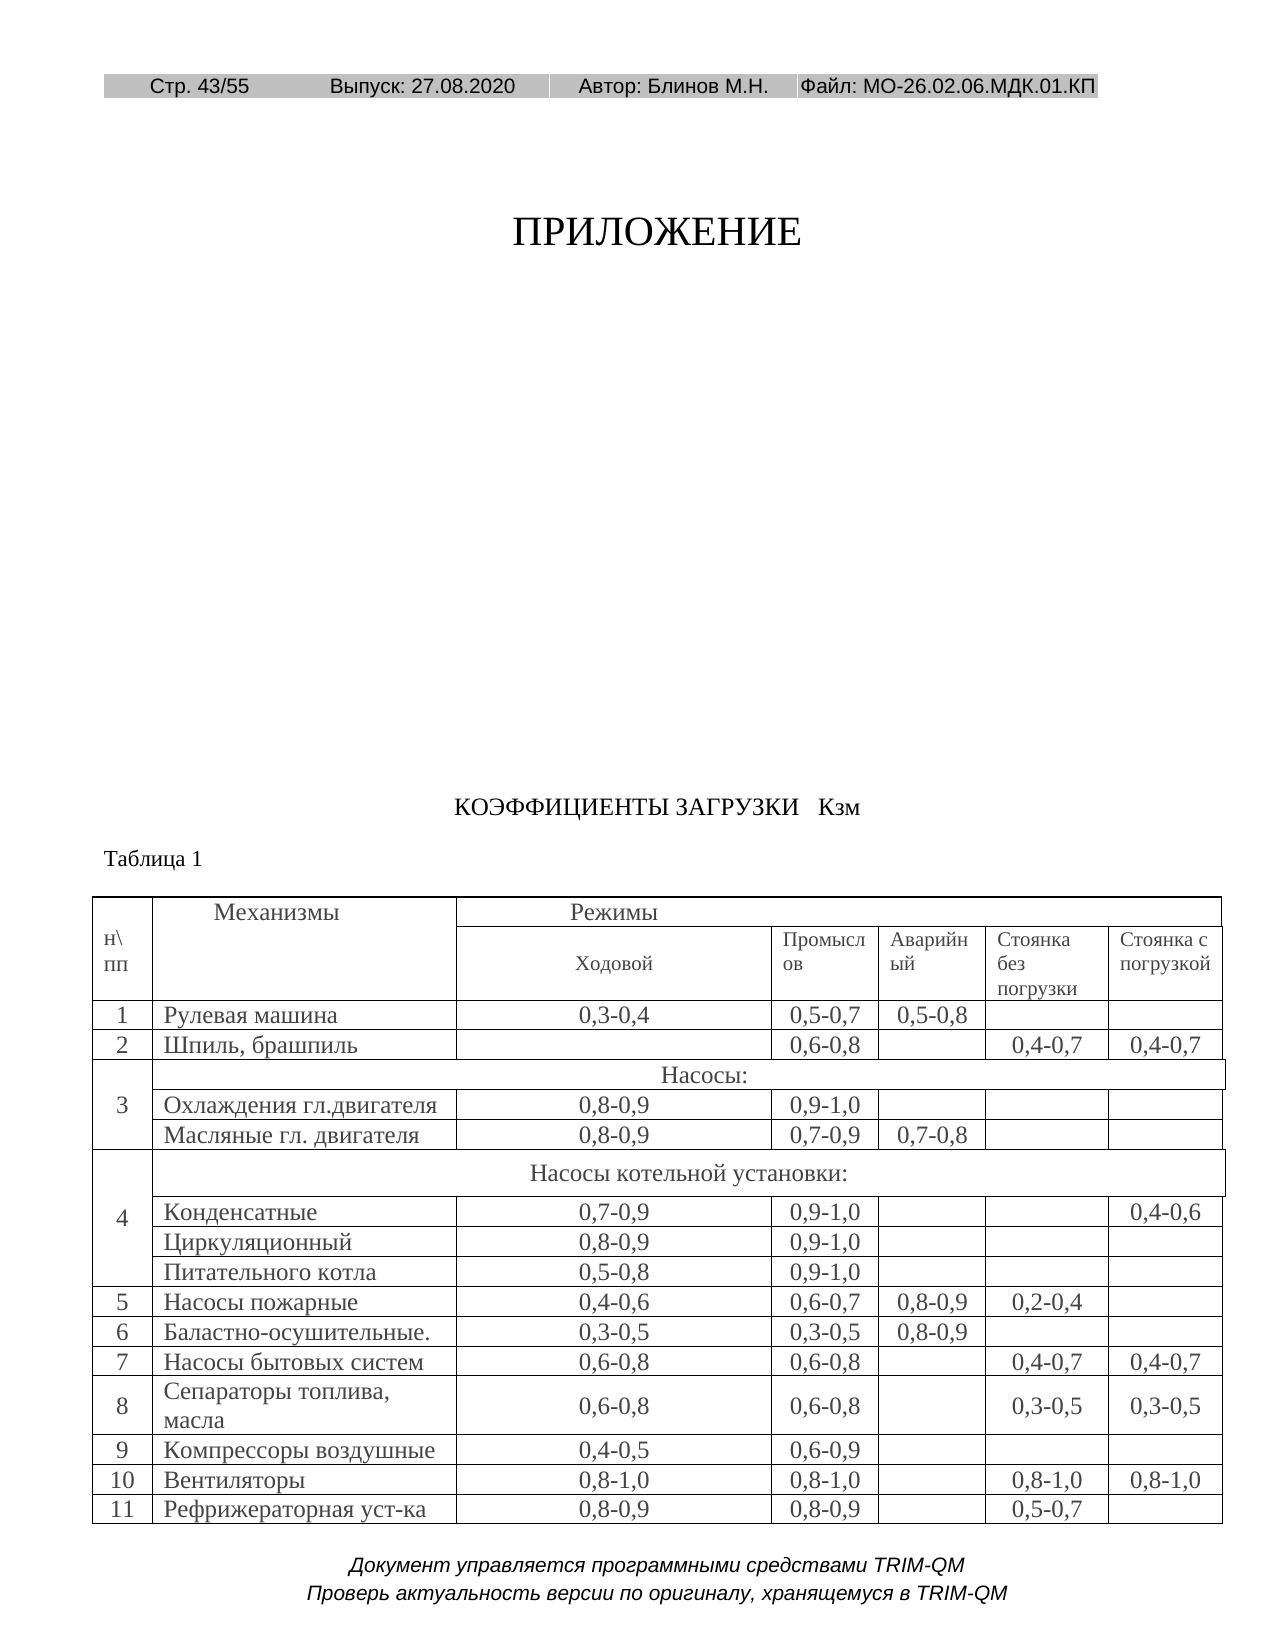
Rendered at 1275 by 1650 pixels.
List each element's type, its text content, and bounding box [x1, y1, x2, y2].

table_cell 0,3-0,5 [772, 1317, 878, 1346]
table_cell Рефрижераторная уст-ка [153, 1495, 456, 1523]
table_cell [986, 1435, 1108, 1464]
table_cell Сепараторы топлива, масла [153, 1376, 456, 1434]
table_cell [986, 1257, 1108, 1286]
table_cell 2 [93, 1030, 152, 1059]
table_cell 0,3-0,5 [1109, 1376, 1222, 1434]
table_cell 0,6-0,8 [457, 1376, 771, 1434]
table_cell [879, 1197, 985, 1226]
table_cell 0,5-0,7 [986, 1495, 1108, 1523]
table_cell Конденсатные [153, 1197, 456, 1226]
table_cell 0,6-0,9 [772, 1435, 878, 1464]
table_cell 10 [93, 1465, 152, 1493]
table_cell [1109, 1090, 1222, 1119]
table_cell Насосы пожарные [153, 1287, 456, 1316]
table_cell 0,4-0,7 [1109, 1030, 1222, 1059]
table_cell 0,8-0,9 [457, 1120, 771, 1148]
table_cell 0,3-0,4 [457, 1001, 771, 1029]
table_cell 0,8-1,0 [986, 1465, 1108, 1493]
table_cell 0,7-0,9 [457, 1197, 771, 1226]
table_header [771, 898, 1221, 926]
table_cell [1109, 1435, 1222, 1464]
table_cell Компрессоры воздушные [153, 1435, 456, 1464]
table_cell [457, 1030, 771, 1059]
table_cell 6 [93, 1317, 152, 1346]
table_cell 0,9-1,0 [772, 1227, 878, 1256]
table_cell 0,8-0,9 [457, 1495, 771, 1523]
table_cell Рулевая машина [153, 1001, 456, 1029]
table_cell 0,3-0,5 [457, 1317, 771, 1346]
table_cell Аварийный [879, 927, 985, 999]
table_cell 0,3-0,5 [986, 1376, 1108, 1434]
table_cell [1109, 1257, 1222, 1286]
table_cell 0,6-0,8 [772, 1347, 878, 1375]
table_cell Масляные гл. двигателя [153, 1120, 456, 1148]
table_cell [1109, 1227, 1222, 1256]
table_cell 11 [93, 1495, 152, 1523]
table_cell [879, 1495, 985, 1523]
table_cell [1109, 1495, 1222, 1523]
table_cell 0,8-0,9 [457, 1090, 771, 1119]
table_cell 0,7-0,8 [879, 1120, 985, 1148]
table_cell [879, 1090, 985, 1119]
table_cell [1109, 1001, 1222, 1029]
table_cell [986, 1001, 1108, 1029]
table_cell [879, 1257, 985, 1286]
table_cell 7 [93, 1347, 152, 1375]
table_cell [986, 1120, 1108, 1148]
table_cell 0,4-0,5 [457, 1435, 771, 1464]
table_cell [986, 1227, 1108, 1256]
table_cell [1109, 1287, 1222, 1316]
table_cell Насосы: [153, 1060, 1225, 1089]
table_cell 8 [93, 1376, 152, 1434]
table_cell [879, 1347, 985, 1375]
table_cell 0,8-1,0 [457, 1465, 771, 1493]
table_cell 0,4-0,6 [457, 1287, 771, 1316]
table_cell Вентиляторы [153, 1465, 456, 1493]
table_cell [879, 1435, 985, 1464]
table_cell Промыслов [772, 927, 878, 999]
table_cell Ходовой [457, 927, 771, 999]
table_cell Стоянка без погрузки [986, 927, 1108, 999]
table_cell Стоянка с погрузкой [1109, 927, 1222, 999]
table_cell [986, 1317, 1108, 1346]
table_cell [879, 1227, 985, 1256]
table_cell Шпиль, брашпиль [153, 1030, 456, 1059]
table_header Механизмы [153, 898, 456, 999]
table_cell Насосы котельной установки: [153, 1150, 1225, 1196]
table_cell 0,6-0,8 [457, 1347, 771, 1375]
table_cell 0,8-0,9 [879, 1317, 985, 1346]
table_cell [1109, 1317, 1222, 1346]
table_cell Баластно-осушительные. [153, 1317, 456, 1346]
table_cell 0,4-0,7 [986, 1030, 1108, 1059]
table_cell 0,6-0,8 [772, 1030, 878, 1059]
table_cell 0,6-0,8 [772, 1376, 878, 1434]
table_cell 0,8-1,0 [772, 1465, 878, 1493]
table_cell [986, 1197, 1108, 1226]
table_cell 5 [93, 1287, 152, 1316]
table_cell 0,7-0,9 [772, 1120, 878, 1148]
table_cell 0,9-1,0 [772, 1090, 878, 1119]
table_cell Охлаждения гл.двигателя [153, 1090, 456, 1119]
table_cell [1109, 1120, 1222, 1148]
table_cell 0,4-0,6 [1109, 1197, 1222, 1226]
table_cell 1 [93, 1001, 152, 1029]
table_cell 0,8-0,9 [772, 1495, 878, 1523]
table_cell 0,9-1,0 [772, 1197, 878, 1226]
table_cell 0,8-0,9 [457, 1227, 771, 1256]
text Таблица 1 [103, 845, 1211, 872]
table_cell [986, 1090, 1108, 1119]
table_cell 0,8-0,9 [879, 1287, 985, 1316]
table_cell [879, 1030, 985, 1059]
table_cell 0,2-0,4 [986, 1287, 1108, 1316]
table_cell 3 [93, 1060, 152, 1148]
table_cell [879, 1465, 985, 1493]
table_cell 0,6-0,7 [772, 1287, 878, 1316]
table_cell 9 [93, 1435, 152, 1464]
text КОЭФФИЦИЕНТЫ ЗАГРУЗКИ Кзм [103, 792, 1211, 820]
table_cell Насосы бытовых систем [153, 1347, 456, 1375]
table_header н\пп [93, 898, 152, 999]
table_cell 0,4-0,7 [986, 1347, 1108, 1375]
table_cell Циркуляционный [153, 1227, 456, 1256]
table_cell 4 [93, 1150, 152, 1286]
table_header Режимы [457, 898, 771, 926]
table_cell 0,5-0,7 [772, 1001, 878, 1029]
table_cell 0,5-0,8 [879, 1001, 985, 1029]
table_cell Питательного котла [153, 1257, 456, 1286]
text ПРИЛОЖЕНИЕ [103, 206, 1211, 254]
table_cell 0,8-1,0 [1109, 1465, 1222, 1493]
table_cell 0,4-0,7 [1109, 1347, 1222, 1375]
table_cell 0,5-0,8 [457, 1257, 771, 1286]
table_cell [879, 1376, 985, 1434]
table_cell 0,9-1,0 [772, 1257, 878, 1286]
